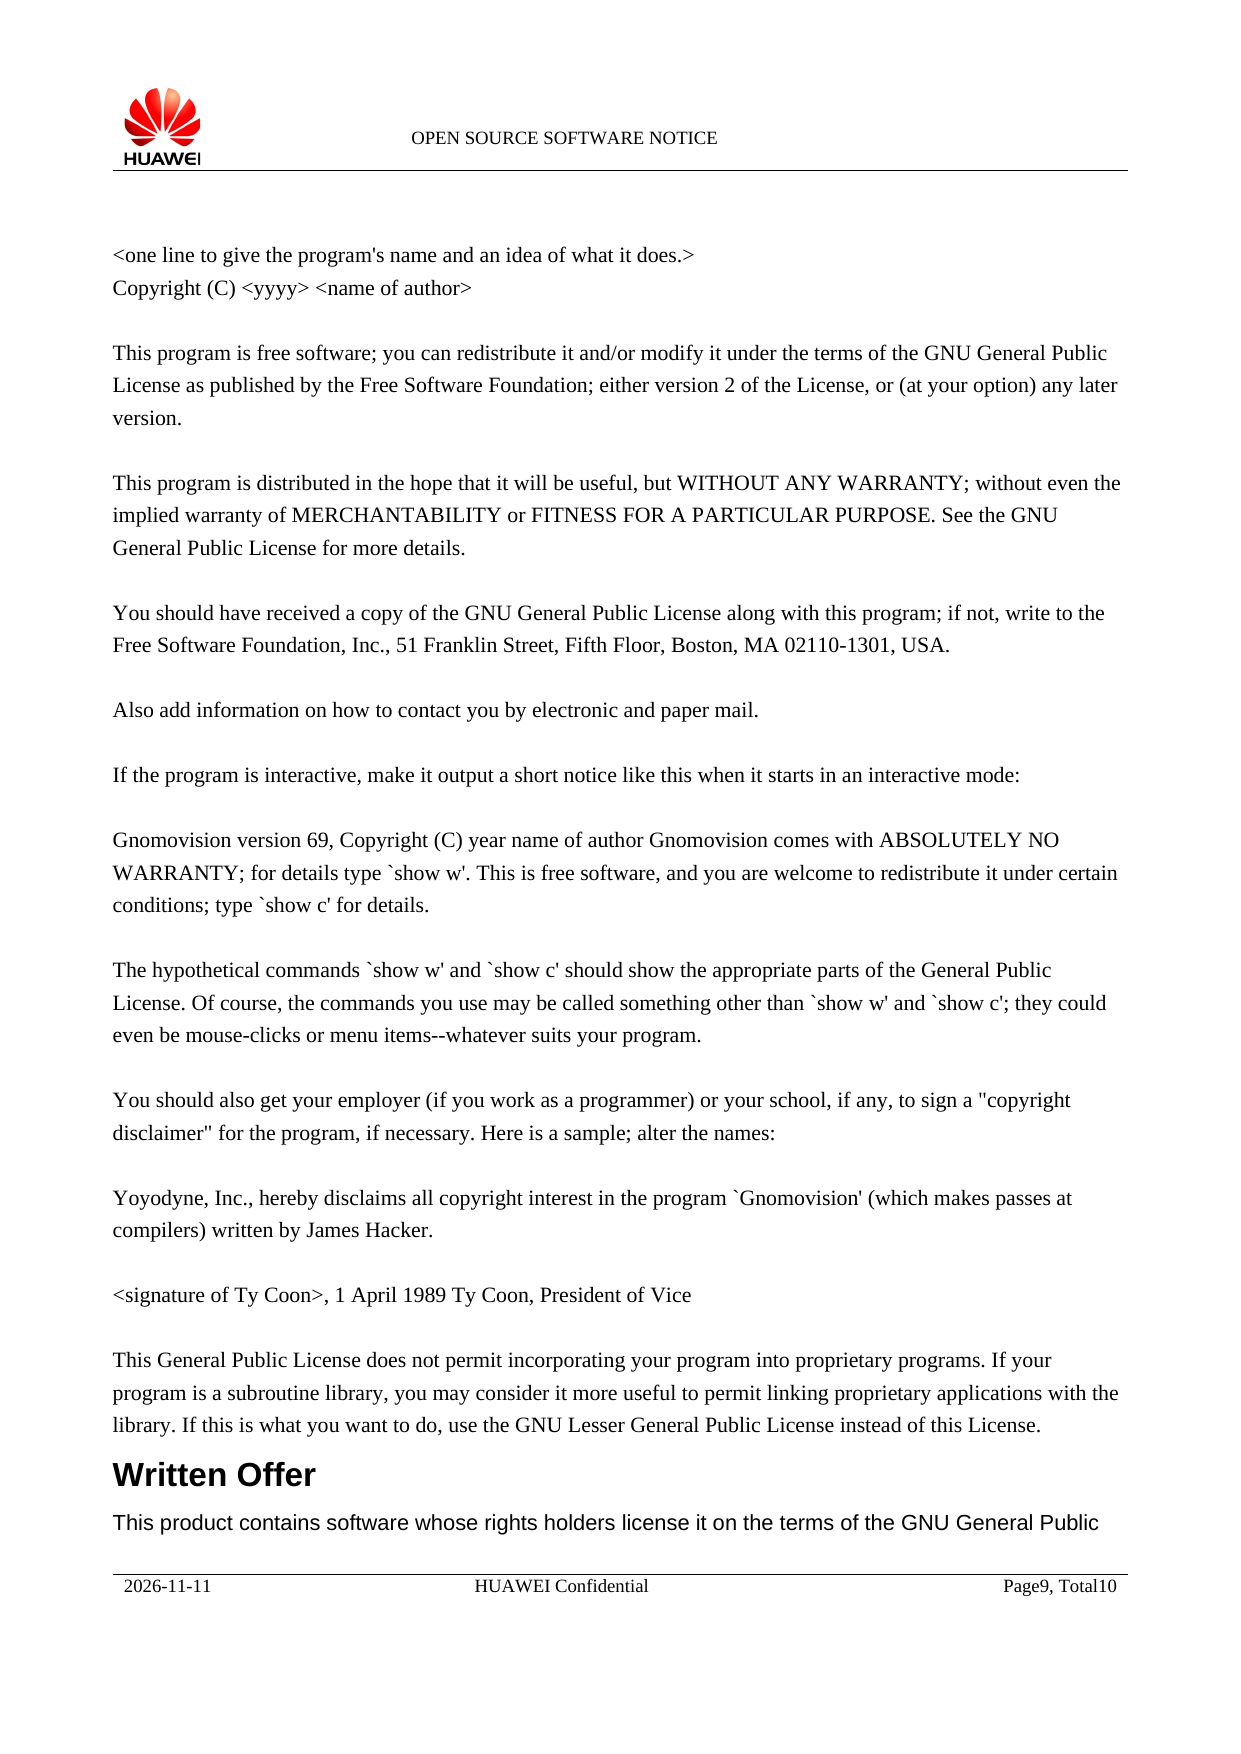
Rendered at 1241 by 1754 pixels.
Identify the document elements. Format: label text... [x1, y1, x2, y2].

text Written Offer [112, 1441, 1128, 1506]
picture [124, 88, 201, 165]
